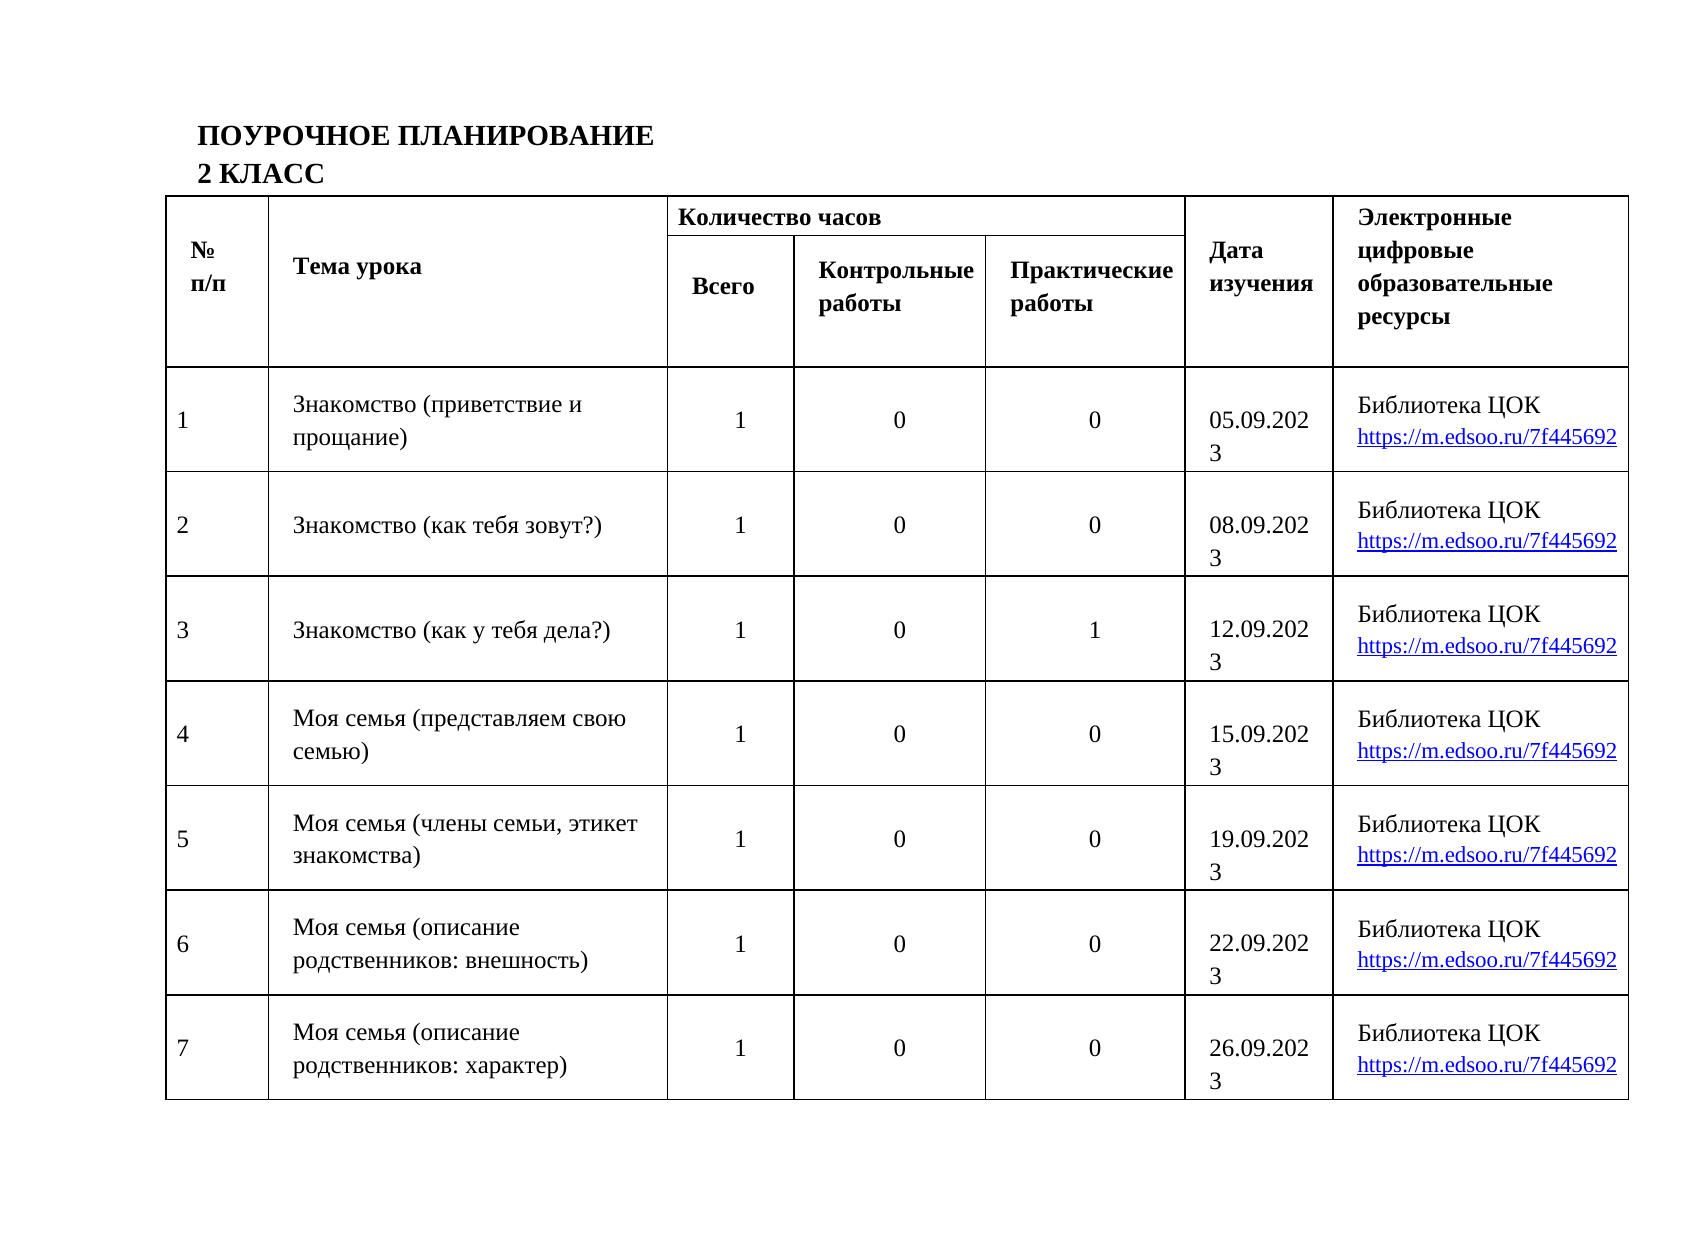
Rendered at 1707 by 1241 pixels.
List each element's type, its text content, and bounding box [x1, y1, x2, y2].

table_cell Библиотека ЦОК https://m.edsoo.ru/7f445692 [1334, 786, 1628, 889]
table_cell 1 [668, 368, 793, 471]
table_cell Библиотека ЦОК https://m.edsoo.ru/7f445692 [1334, 577, 1628, 680]
table_cell 1 [986, 577, 1184, 680]
table_cell 19.09.2023 [1186, 786, 1332, 889]
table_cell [1334, 891, 1628, 994]
table_cell Знакомство (как тебя зовут?) [269, 472, 667, 575]
table_cell 3 [167, 577, 268, 680]
table_cell 0 [795, 996, 985, 1099]
table_cell 0 [986, 682, 1184, 785]
table_cell Всего [668, 236, 793, 366]
table_cell 5 [167, 786, 268, 889]
table_cell 0 [986, 891, 1184, 994]
table_cell 0 [986, 368, 1184, 471]
table_cell 1 [668, 682, 793, 785]
table_cell 1 [668, 786, 793, 889]
table_cell Библиотека ЦОК https://m.edsoo.ru/7f445692 [1334, 682, 1628, 785]
table_cell 15.09.2023 [1186, 682, 1332, 785]
table_cell Моя семья (члены семьи, этикет знакомства) [269, 786, 667, 889]
table_cell 0 [795, 472, 985, 575]
table_cell 26.09.2023 [1186, 996, 1332, 1099]
table_cell 1 [668, 577, 793, 680]
table_cell 05.09.2023 [1186, 368, 1332, 471]
table_cell Библиотека ЦОК https://m.edsoo.ru/7f445692 [1334, 368, 1628, 471]
table_header Количество часов [668, 197, 1184, 234]
table_cell 2 [167, 472, 268, 575]
table_cell Библиотека ЦОК https://m.edsoo.ru/7f445692 [1334, 472, 1628, 575]
table_cell 7 [167, 996, 268, 1099]
table_cell Моя семья (описание родственников: характер) [269, 996, 667, 1099]
table_cell 0 [795, 577, 985, 680]
table_cell 4 [167, 682, 268, 785]
table_header Дата изучения [1186, 197, 1332, 366]
table_cell Моя семья (представляем свою семью) [269, 682, 667, 785]
table_cell 0 [795, 682, 985, 785]
text 2 КЛАСС [190, 157, 1618, 190]
table_header Электронные цифровые образовательные ресурсы [1334, 197, 1628, 366]
table_cell 22.09.2023 [1186, 891, 1332, 994]
table_cell Моя семья (описание родственников: внешность) [269, 891, 667, 994]
table_cell 0 [986, 472, 1184, 575]
table_cell 1 [668, 891, 793, 994]
table_cell 1 [167, 368, 268, 471]
table_cell 0 [986, 786, 1184, 889]
table_cell Контрольные работы [795, 236, 985, 366]
table_cell 0 [795, 891, 985, 994]
table_cell 0 [795, 368, 985, 471]
table_header Тема урока [269, 197, 667, 366]
table_cell 1 [668, 472, 793, 575]
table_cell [1334, 996, 1628, 1099]
table_cell 6 [167, 891, 268, 994]
text ПОУРОЧНОЕ ПЛАНИРОВАНИЕ [190, 118, 1618, 152]
table_cell 08.09.2023 [1186, 472, 1332, 575]
table_cell 12.09.2023 [1186, 577, 1332, 680]
table_cell 0 [986, 996, 1184, 1099]
table_cell Знакомство (как у тебя дела?) [269, 577, 667, 680]
table_cell 0 [795, 786, 985, 889]
table_cell Практические работы [986, 236, 1184, 366]
table_cell Знакомство (приветствие и прощание) [269, 368, 667, 471]
table_header № п/п [167, 197, 268, 366]
table_cell 1 [668, 996, 793, 1099]
